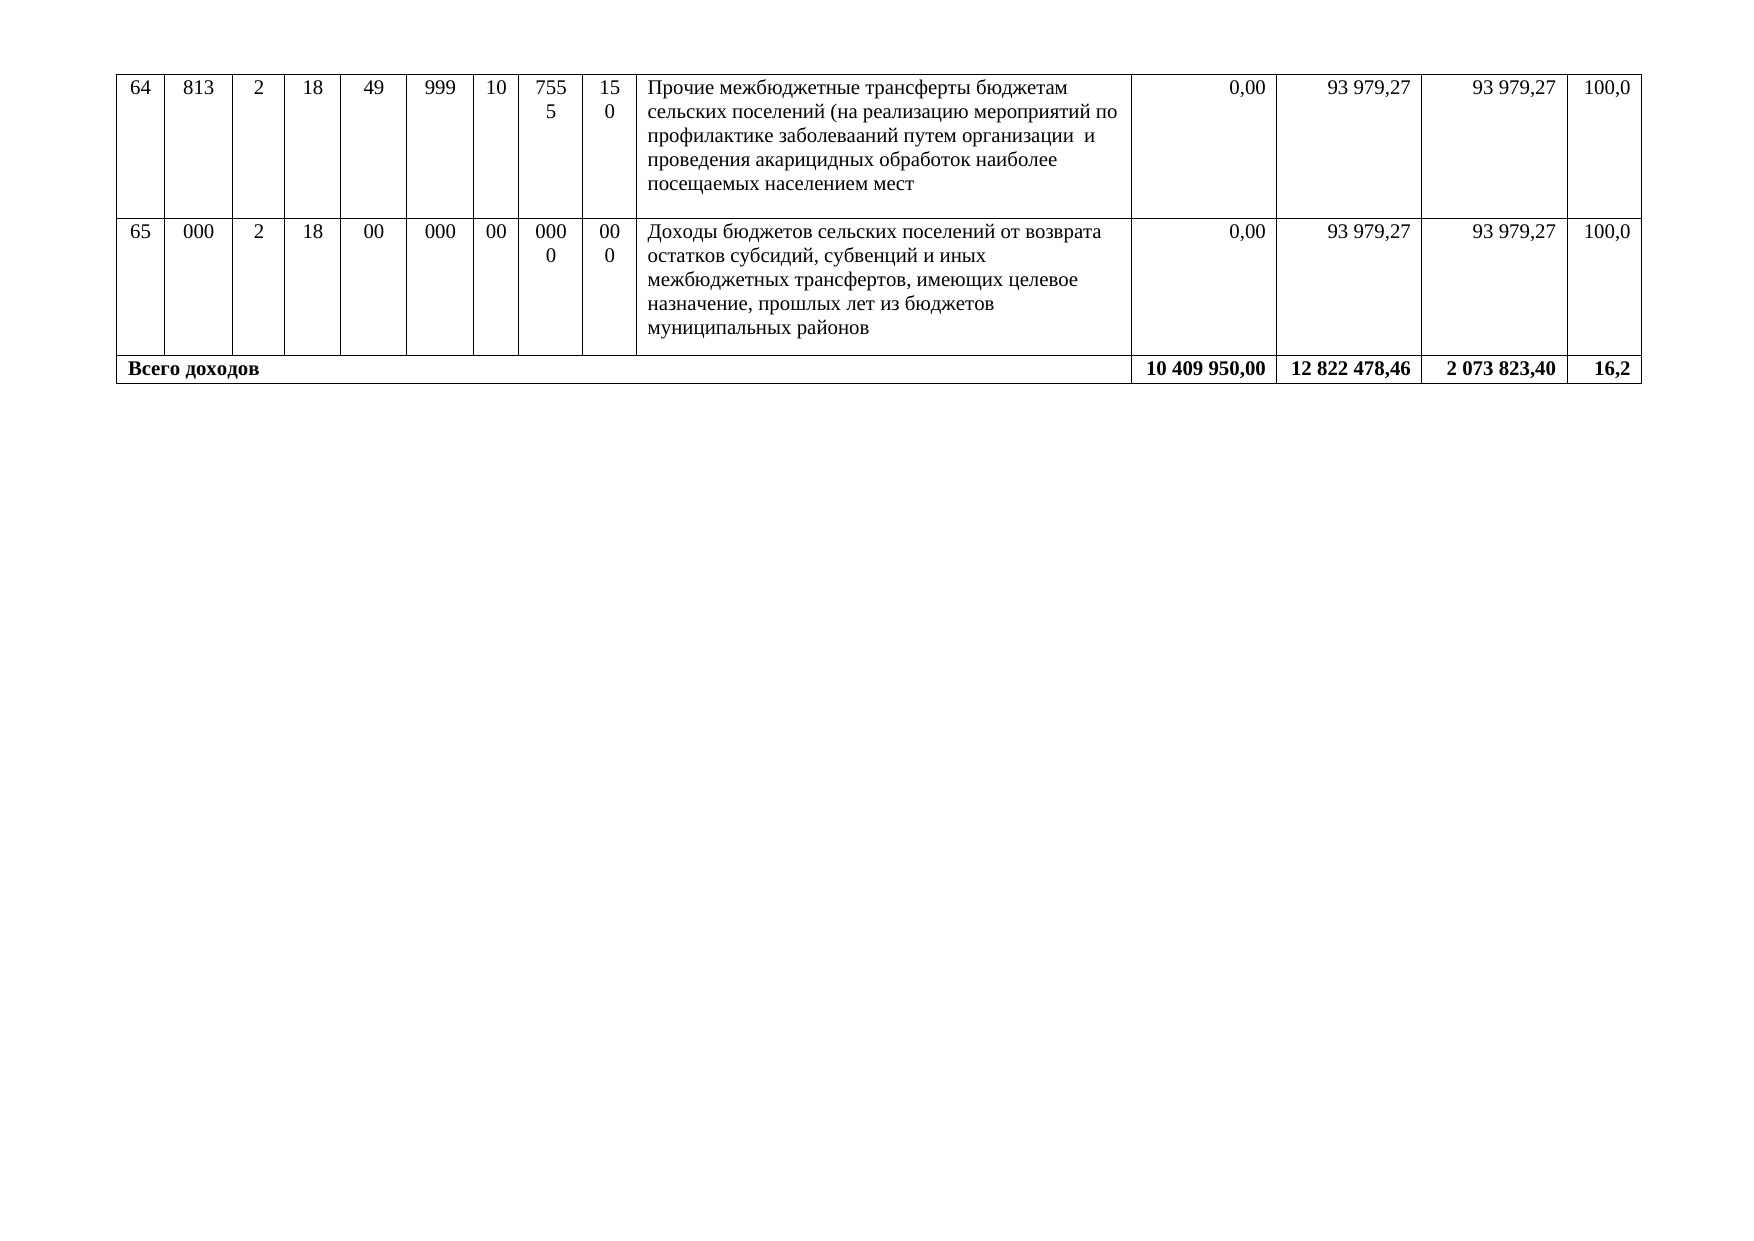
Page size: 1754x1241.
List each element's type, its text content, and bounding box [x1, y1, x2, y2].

table_cell 10 409 950,00 [1132, 356, 1276, 383]
table_cell 0,00 [1132, 75, 1276, 218]
table_cell 64 [117, 75, 164, 218]
table_cell 18 [285, 219, 340, 355]
table_cell Прочие межбюджетные трансферты бюджетам сельских поселений (на реализацию мероприятий по профилактике заболевааний путем организации и проведения акарицидных обработок наиболее посещаемых населением мест [637, 75, 1131, 218]
table_cell 49 [341, 75, 406, 218]
table_cell 65 [117, 219, 164, 355]
table_cell 999 [407, 75, 473, 218]
table_cell 7555 [519, 75, 582, 218]
table_cell 93 979,27 [1422, 219, 1567, 355]
table_cell 000 [583, 219, 636, 355]
table_cell 000 [165, 219, 232, 355]
table_cell 000 [407, 219, 473, 355]
table_cell 18 [285, 75, 340, 218]
table_cell 00 [341, 219, 406, 355]
table_cell Доходы бюджетов сельских поселений от возврата остатков субсидий, субвенций и иных межбюджетных трансфертов, имеющих целевое назначение, прошлых лет из бюджетов муниципальных районов [637, 219, 1131, 355]
table_cell Всего доходов [117, 356, 1131, 383]
table_cell 813 [165, 75, 232, 218]
table_cell 100,0 [1568, 219, 1641, 355]
table_cell 00 [474, 219, 518, 355]
table_cell 12 822 478,46 [1277, 356, 1421, 383]
table_cell 16,2 [1568, 356, 1641, 383]
table_cell 100,0 [1568, 75, 1641, 218]
table_cell 93 979,27 [1277, 75, 1421, 218]
table_cell 2 073 823,40 [1422, 356, 1567, 383]
table_cell 93 979,27 [1422, 75, 1567, 218]
table_cell 2 [233, 219, 284, 355]
table_cell 0000 [519, 219, 582, 355]
table_cell 10 [474, 75, 518, 218]
table_cell 150 [583, 75, 636, 218]
table_cell 0,00 [1132, 219, 1276, 355]
table_cell 2 [233, 75, 284, 218]
table_cell 93 979,27 [1277, 219, 1421, 355]
